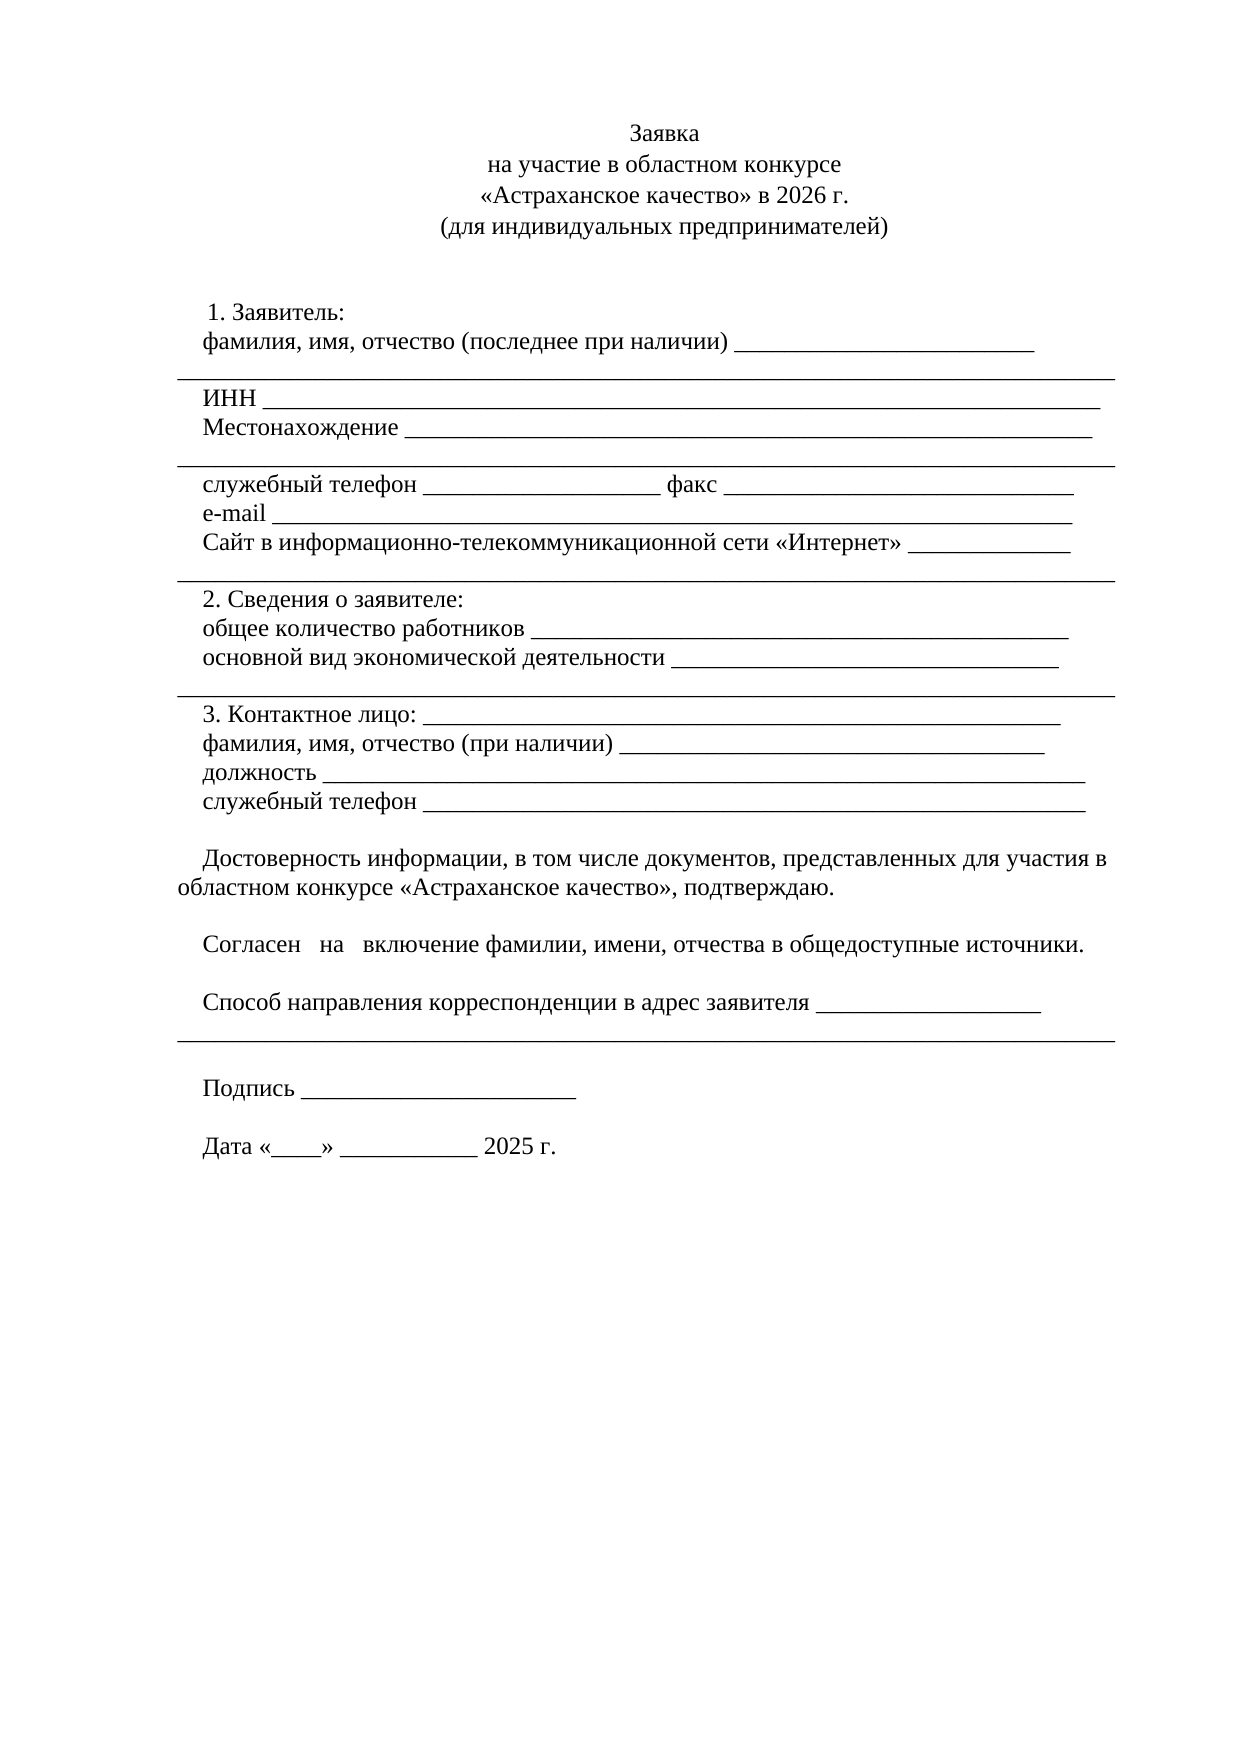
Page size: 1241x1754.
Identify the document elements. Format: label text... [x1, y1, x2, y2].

text Подпись ______________________ [177, 1073, 1152, 1102]
text Дата «____» ___________ 2025 г. [177, 1131, 1152, 1159]
text ___________________________________________________________________________ [177, 354, 1152, 383]
text Согласен на включение фамилии, имени, отчества в общедоступные источники. [177, 929, 1152, 958]
text «Астраханское качество» в 2026 г. [177, 180, 1152, 209]
text ___________________________________________________________________________ [177, 556, 1152, 584]
text 2. Сведения о заявителе: [177, 584, 1152, 613]
text Заявка [177, 118, 1152, 147]
text (для индивидуальных предпринимателей) [177, 211, 1152, 240]
text Сайт в информационно-телекоммуникационной сети «Интернет» _____________ [177, 527, 1152, 556]
text 3. Контактное лицо: ___________________________________________________ [177, 699, 1152, 728]
text 1. Заявитель: [207, 297, 1152, 326]
text основной вид экономической деятельности _______________________________ [177, 642, 1152, 671]
text служебный телефон _____________________________________________________ [177, 786, 1152, 814]
text общее количество работников ___________________________________________ [177, 613, 1152, 642]
text ___________________________________________________________________________ [177, 671, 1152, 699]
text ___________________________________________________________________________ [177, 1016, 1152, 1044]
text Местонахождение _______________________________________________________ [177, 412, 1152, 441]
text фамилия, имя, отчество (при наличии) __________________________________ [177, 728, 1152, 757]
text служебный телефон ___________________ факс ____________________________ [177, 469, 1152, 498]
text фамилия, имя, отчество (последнее при наличии) ________________________ [177, 326, 1152, 354]
text ИНН ___________________________________________________________________ [177, 383, 1152, 412]
text Способ направления корреспонденции в адрес заявителя __________________ [177, 987, 1152, 1016]
text должность _____________________________________________________________ [177, 757, 1152, 786]
text Достоверность информации, в том числе документов, представленных для участия в областном конкурсе «Астраханское качество», подтверждаю. [177, 843, 1152, 901]
text e-mail ________________________________________________________________ [177, 498, 1152, 527]
text на участие в областном конкурсе [177, 149, 1152, 178]
text ___________________________________________________________________________ [177, 441, 1152, 469]
